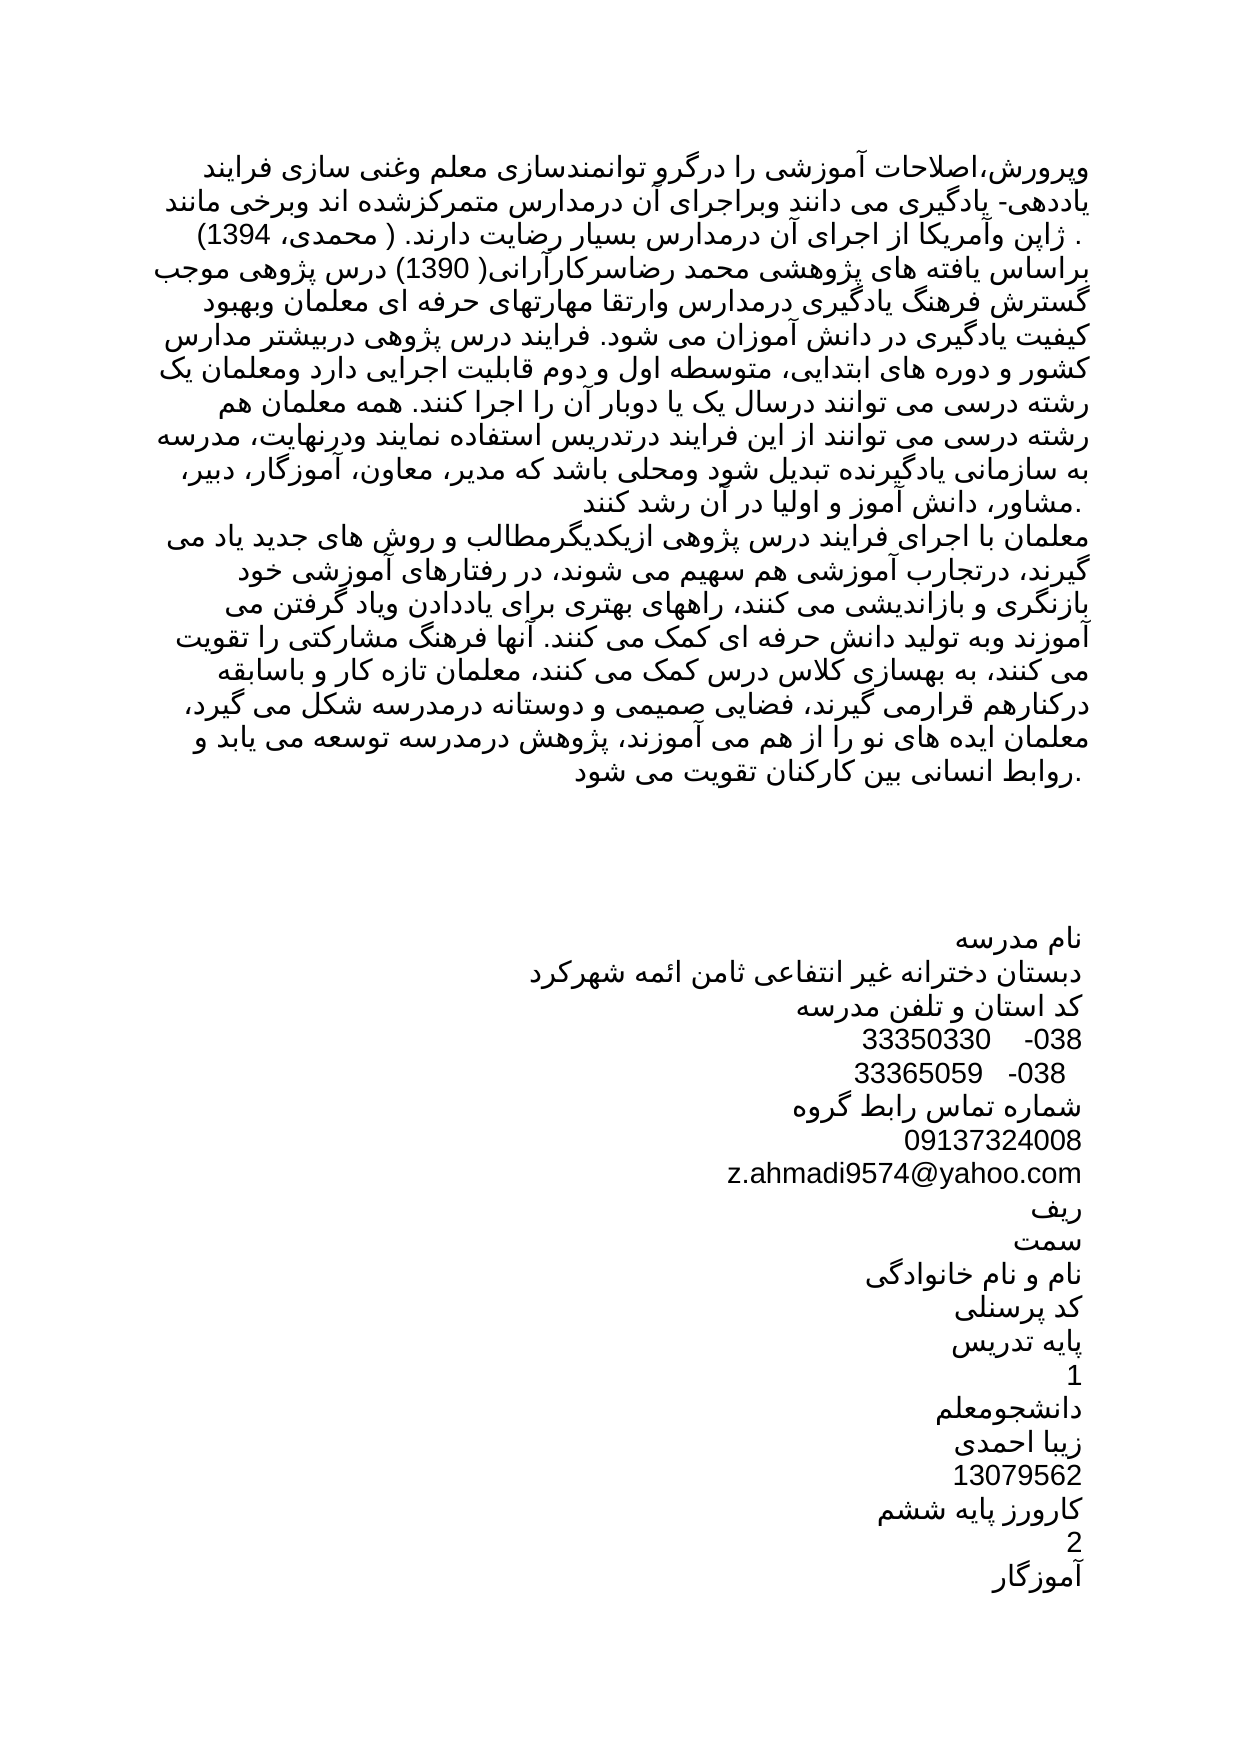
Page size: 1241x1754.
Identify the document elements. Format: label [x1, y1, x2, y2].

text [150, 150, 1090, 1592]
